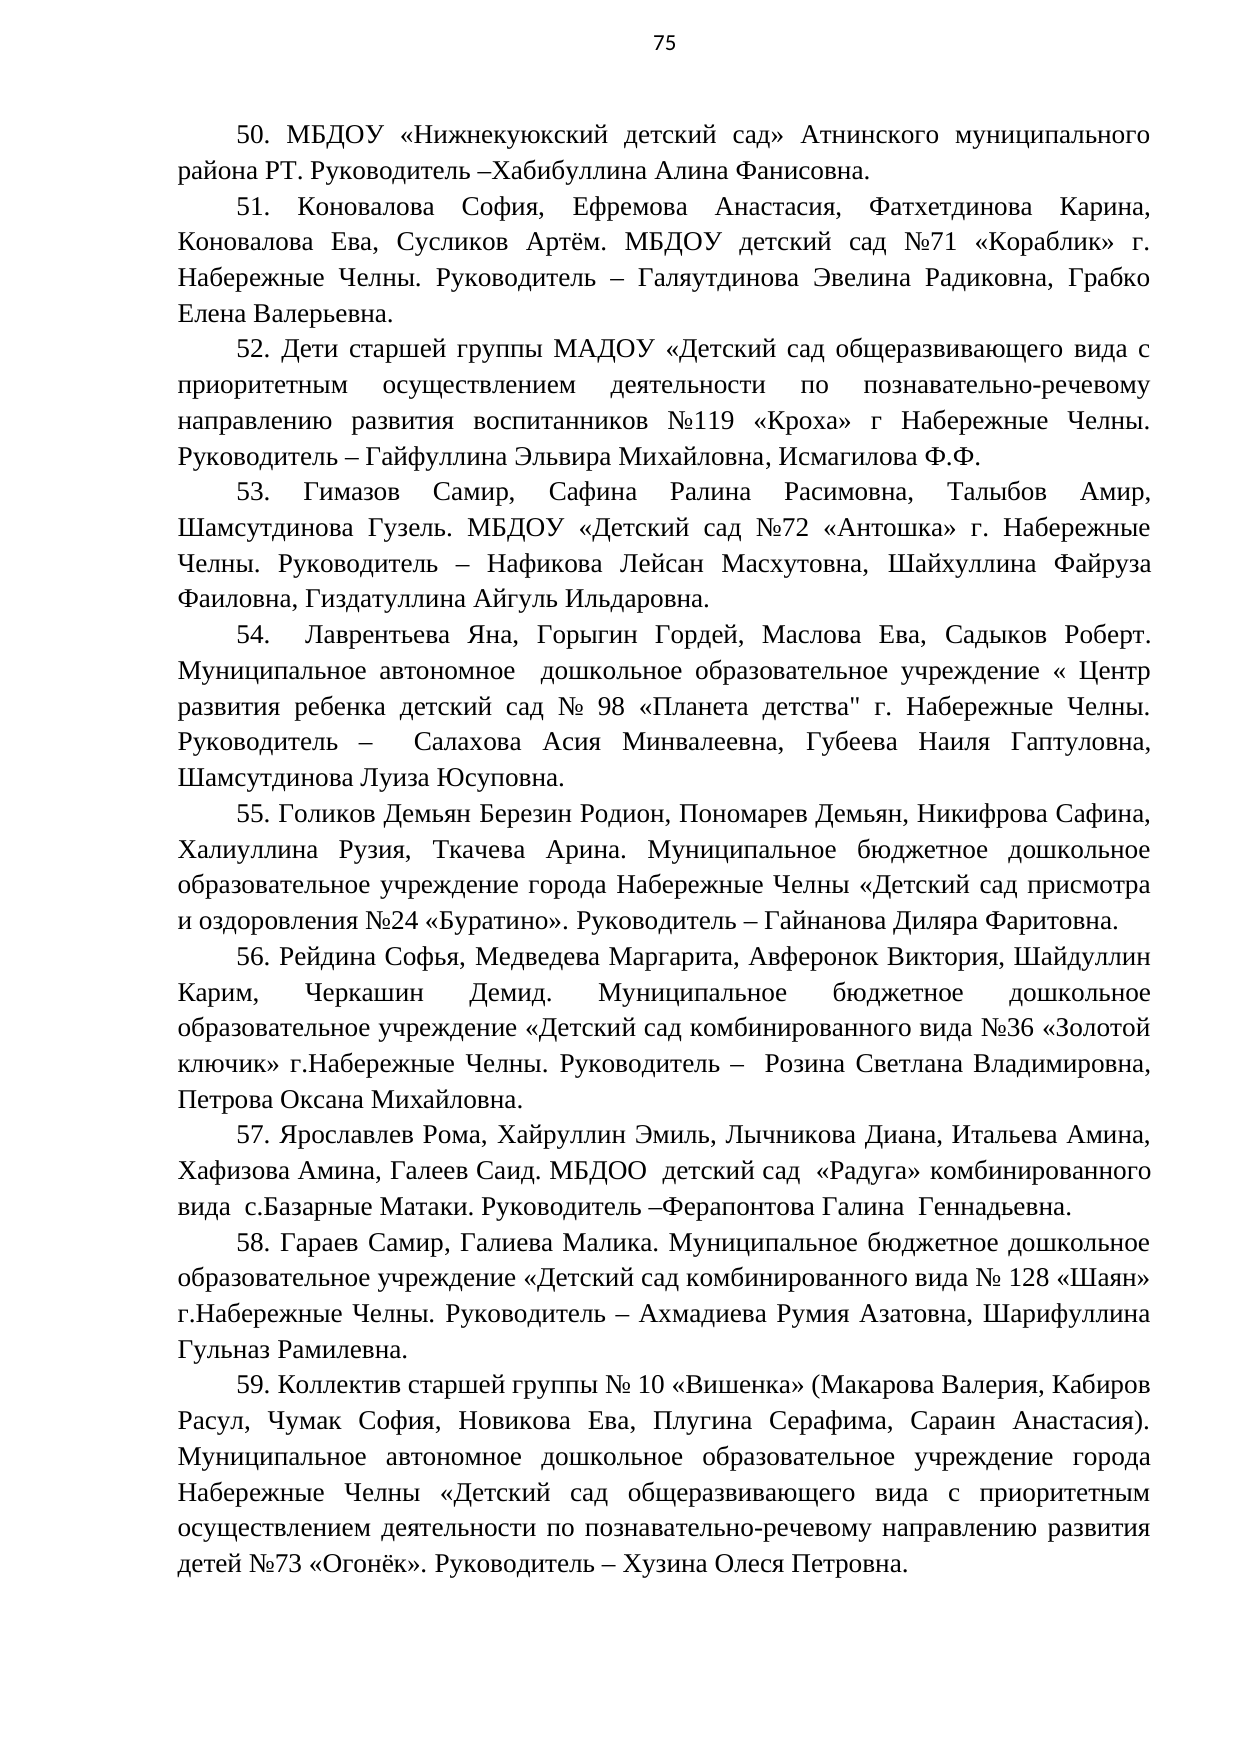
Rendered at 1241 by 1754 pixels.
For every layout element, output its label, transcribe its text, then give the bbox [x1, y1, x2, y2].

text 59. Коллектив старшей группы № 10 «Вишенка» (Макарова Валерия, Кабиров Расул, Чумак София, Новикова Ева, Плугина Серафима, Сараин Анастасия). Муниципальное автономное дошкольное образовательное учреждение города Набережные Челны «Детский сад общеразвивающего вида с приоритетным осуществлением деятельности по познавательно-речевому направлению развития детей №73 «Огонёк». Руководитель – Хузина Олеся Петровна. [177, 1369, 1152, 1578]
text 50. МБДОУ «Нижнекуюкский детский сад» Атнинского муниципального района РТ. Руководитель –Хабибуллина Алина Фанисовна. [177, 118, 1152, 185]
text 53. Гимазов Самир, Сафина Ралина Расимовна, Талыбов Амир, Шамсутдинова Гузель. МБДОУ «Детский сад №72 «Антошка» г. Набережные Челны. Руководитель – Нафикова Лейсан Масхутовна, Шайхуллина Файруза Фаиловна, Гиздатуллина Айгуль Ильдаровна. [177, 475, 1152, 614]
text 55. Голиков Демьян Березин Родион, Пономарев Демьян, Никифрова Сафина, Халиуллина Рузия, Ткачева Арина. Муниципальное бюджетное дошкольное образовательное учреждение города Набережные Челны «Детский сад присмотра и оздоровления №24 «Буратино». Руководитель – Гайнанова Диляра Фаритовна. [177, 797, 1152, 935]
text 56. Рейдина Софья, Медведева Маргарита, Авферонок Виктория, Шайдуллин Карим, Черкашин Демид. Муниципальное бюджетное дошкольное образовательное учреждение «Детский сад комбинированного вида №36 «Золотой ключик» г.Набережные Челны. Руководитель – Розина Светлана Владимировна, Петрова Оксана Михайловна. [177, 940, 1152, 1114]
text 57. Ярославлев Рома, Хайруллин Эмиль, Лычникова Диана, Итальева Амина, Хафизова Амина, Галеев Саид. МБДОО детский сад «Радуга» комбинированного вида с.Базарные Матаки. Руководитель –Ферапонтова Галина Геннадьевна. [177, 1118, 1152, 1221]
text 51. Коновалова София, Ефремова Анастасия, Фатхетдинова Карина, Коновалова Ева, Сусликов Артём. МБДОУ детский сад №71 «Кораблик» г. Набережные Челны. Руководитель – Галяутдинова Эвелина Радиковна, Грабко Елена Валерьевна. [177, 189, 1152, 328]
text 58. Гараев Самир, Галиева Малика. Муниципальное бюджетное дошкольное образовательное учреждение «Детский сад комбинированного вида № 128 «Шаян» г.Набережные Челны. Руководитель – Ахмадиева Румия Азатовна, Шарифуллина Гульназ Рамилевна. [177, 1226, 1152, 1364]
text 52. Дети старшей группы МАДОУ «Детский сад общеразвивающего вида с приоритетным осуществлением деятельности по познавательно-речевому направлению развития воспитанников №119 «Кроха» г Набережные Челны. Руководитель – Гайфуллина Эльвира Михайловна, Исмагилова Ф.Ф. [177, 332, 1152, 471]
text 54. Лаврентьева Яна, Горыгин Гордей, Маслова Ева, Садыков Роберт. Муниципальное автономное дошкольное образовательное учреждение « Центр развития ребенка детский сад № 98 «Планета детства" г. Набережные Челны. Руководитель – Салахова Асия Минвалеевна, Губеева Наиля Гаптуловна, Шамсутдинова Луиза Юсуповна. [177, 618, 1152, 792]
